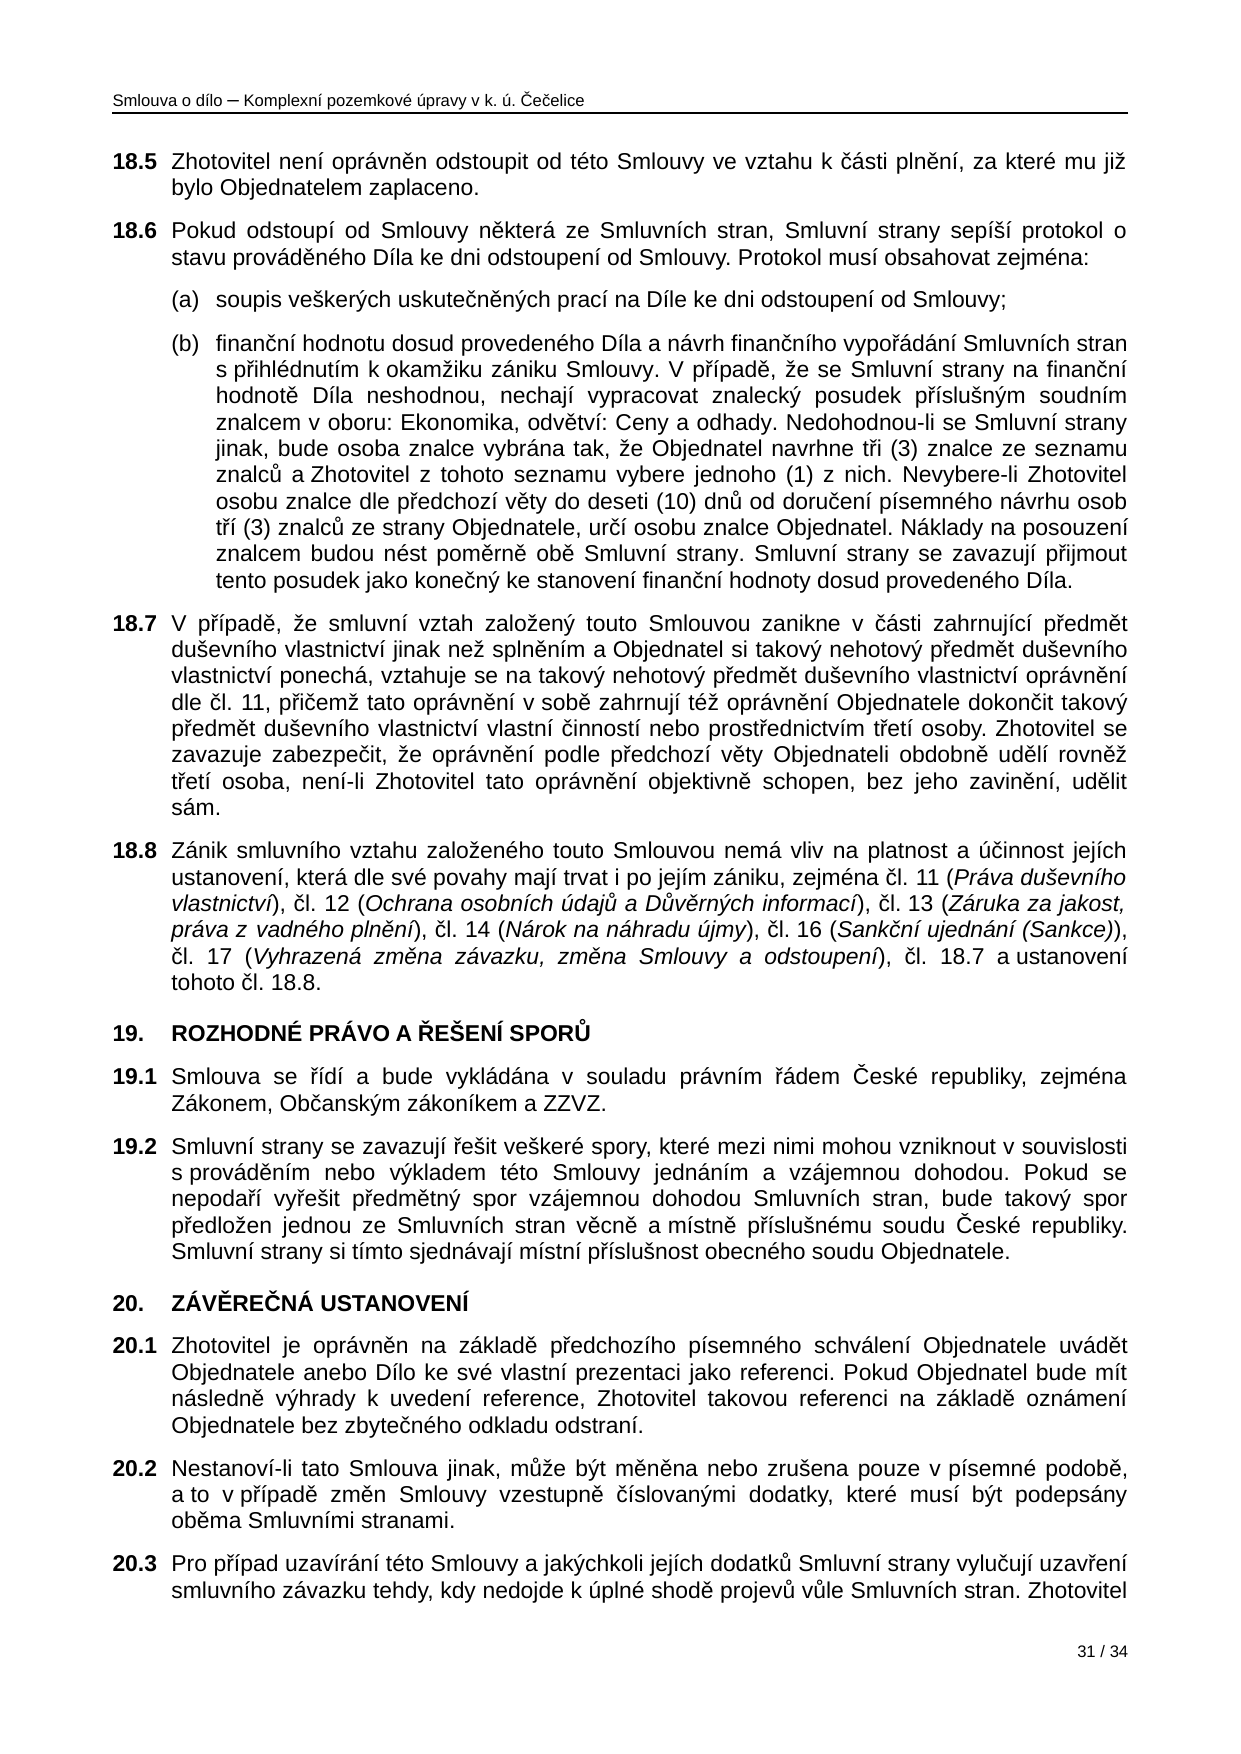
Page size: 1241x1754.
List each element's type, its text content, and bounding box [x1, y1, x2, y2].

text Rozhodné právo a řešení sporů [112, 1020, 1128, 1047]
list soupis veškerých uskutečněných prací na Díle ke dni odstoupení od Smlouvy; [171, 286, 1128, 313]
text Zánik smluvního vztahu založeného touto Smlouvou nemá vliv na platnost a účinnost jejích ustanovení, která dle své povahy mají trvat i po jejím zániku, zejména čl. 11 (Práva duševního vlastnictví), čl. 12 (Ochrana osobních údajů a Důvěrných informací), čl. 13 (Záruka za jakost, práva z vadného plnění), čl. 14 (Nárok na náhradu újmy), čl. 16 (Sankční ujednání (Sankce)), čl. 17 (Vyhrazená změna závazku, změna Smlouvy a odstoupení), čl. 18.7 a ustanovení tohoto čl. 18.8. [112, 837, 1128, 995]
text Nestanoví-li tato Smlouva jinak, může být měněna nebo zrušena pouze v písemné podobě, a to v případě změn Smlouvy vzestupně číslovanými dodatky, které musí být podepsány oběma Smluvními stranami. [112, 1454, 1128, 1534]
list finanční hodnotu dosud provedeného Díla a návrh finančního vypořádání Smluvních stran s přihlédnutím k okamžiku zániku Smlouvy. V případě, že se Smluvní strany na finanční hodnotě Díla neshodnou, nechají vypracovat znalecký posudek příslušným soudním znalcem v oboru: Ekonomika, odvětví: Ceny a odhady. Nedohodnou-li se Smluvní strany jinak, bude osoba znalce vybrána tak, že Objednatel navrhne tři (3) znalce ze seznamu znalců a Zhotovitel z tohoto seznamu vybere jednoho (1) z nich. Nevybere-li Zhotovitel osobu znalce dle předchozí věty do deseti (10) dnů od doručení písemného návrhu osob tří (3) znalců ze strany Objednatele, určí osobu znalce Objednatel. Náklady na posouzení znalcem budou nést poměrně obě Smluvní strany. Smluvní strany se zavazují přijmout tento posudek jako konečný ke stanovení finanční hodnoty dosud provedeného Díla. [171, 329, 1128, 593]
text V případě, že smluvní vztah založený touto Smlouvou zanikne v části zahrnující předmět duševního vlastnictví jinak než splněním a Objednatel si takový nehotový předmět duševního vlastnictví ponechá, vztahuje se na takový nehotový předmět duševního vlastnictví oprávnění dle čl. 11, přičemž tato oprávnění v sobě zahrnují též oprávnění Objednatele dokončit takový předmět duševního vlastnictví vlastní činností nebo prostřednictvím třetí osoby. Zhotovitel se zavazuje zabezpečit, že oprávnění podle předchozí věty Objednateli obdobně udělí rovněž třetí osoba, není-li Zhotovitel tato oprávnění objektivně schopen, bez jeho zavinění, udělit sám. [112, 610, 1128, 821]
text Zhotovitel je oprávněn na základě předchozího písemného schválení Objednatele uvádět Objednatele anebo Dílo ke své vlastní prezentaci jako referenci. Pokud Objednatel bude mít následně výhrady k uvedení reference, Zhotovitel takovou referenci na základě oznámení Objednatele bez zbytečného odkladu odstraní. [112, 1332, 1128, 1438]
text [112, 1550, 1128, 1603]
text Závěrečná ustanovení [112, 1289, 1128, 1316]
text Pokud odstoupí od Smlouvy některá ze Smluvních stran, Smluvní strany sepíší protokol o stavu prováděného Díla ke dni odstoupení od Smlouvy. Protokol musí obsahovat zejména: [112, 217, 1128, 270]
text Zhotovitel není oprávněn odstoupit od této Smlouvy ve vztahu k části plnění, za které mu již bylo Objednatelem zaplaceno. [112, 148, 1128, 200]
text Smluvní strany se zavazují řešit veškeré spory, které mezi nimi mohou vzniknout v souvislosti s prováděním nebo výkladem této Smlouvy jednáním a vzájemnou dohodou. Pokud se nepodaří vyřešit předmětný spor vzájemnou dohodou Smluvních stran, bude takový spor předložen jednou ze Smluvních stran věcně a místně příslušnému soudu České republiky. Smluvní strany si tímto sjednávají místní příslušnost obecného soudu Objednatele. [112, 1133, 1128, 1264]
text Smlouva se řídí a bude vykládána v souladu právním řádem České republiky, zejména Zákonem, Občanským zákoníkem a ZZVZ. [112, 1063, 1128, 1116]
